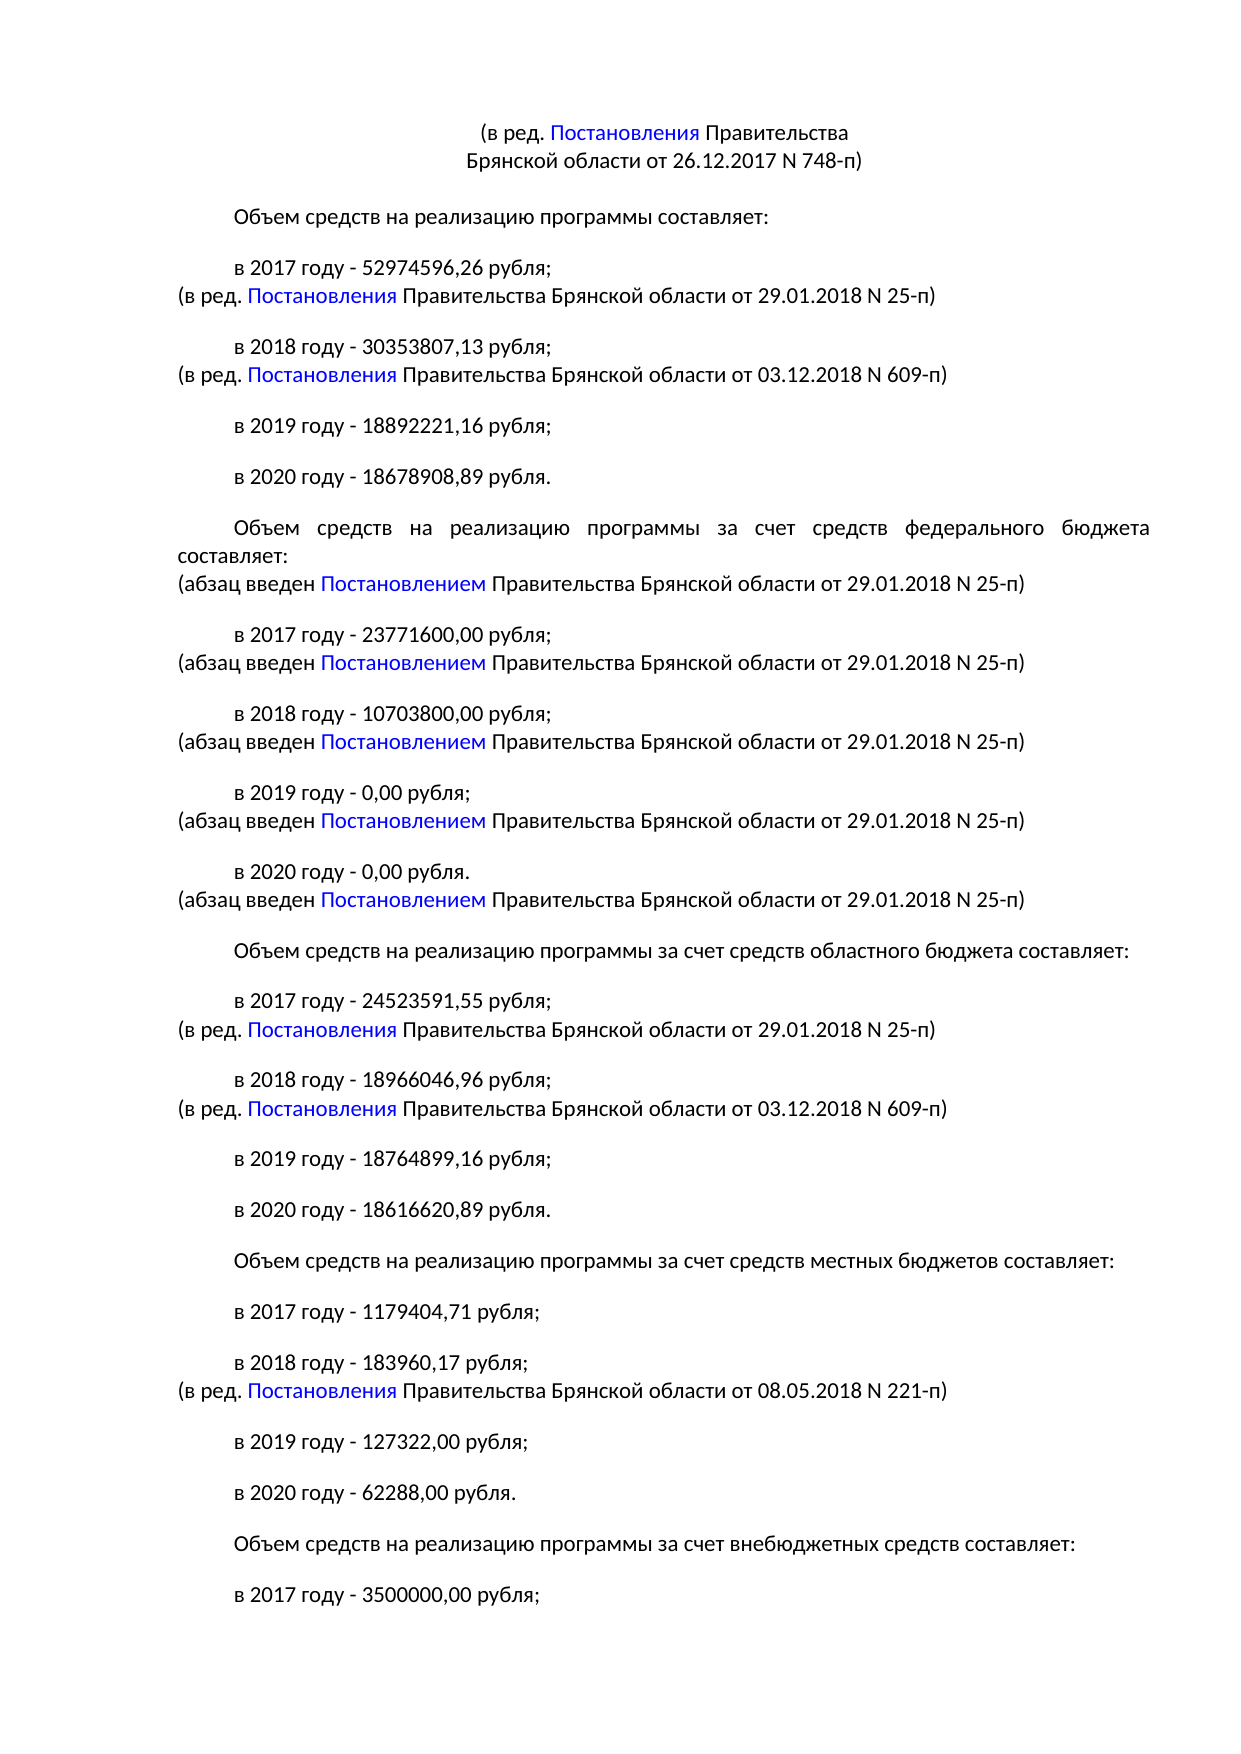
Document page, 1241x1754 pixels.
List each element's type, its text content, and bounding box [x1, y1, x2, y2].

text в 2019 году - 127322,00 рубля; [177, 1427, 1152, 1455]
text Объем средств на реализацию программы составляет: [177, 202, 1152, 230]
text в 2018 году - 30353807,13 рубля; [177, 332, 1152, 360]
text в 2017 году - 24523591,55 рубля; [177, 987, 1152, 1015]
text Объем средств на реализацию программы за счет средств областного бюджета составляет: [177, 936, 1152, 964]
text (в ред. Постановления Правительства Брянской области от 03.12.2018 N 609-п) [177, 1094, 1152, 1122]
text (в ред. Постановления Правительства Брянской области от 29.01.2018 N 25-п) [177, 281, 1152, 309]
text Объем средств на реализацию программы за счет внебюджетных средств составляет: [177, 1529, 1152, 1557]
text в 2020 году - 0,00 рубля. [177, 857, 1152, 885]
text в 2019 году - 0,00 рубля; [177, 778, 1152, 806]
text (в ред. Постановления Правительства Брянской области от 03.12.2018 N 609-п) [177, 360, 1152, 388]
text (в ред. Постановления Правительства Брянской области от 08.05.2018 N 221-п) [177, 1376, 1152, 1404]
text в 2019 году - 18892221,16 рубля; [177, 411, 1152, 439]
text в 2018 году - 10703800,00 рубля; [177, 699, 1152, 727]
text в 2018 году - 18966046,96 рубля; [177, 1066, 1152, 1094]
text Объем средств на реализацию программы за счет средств федерального бюджета составляет: [177, 513, 1152, 569]
text (абзац введен Постановлением Правительства Брянской области от 29.01.2018 N 25-п) [177, 648, 1152, 676]
text (в ред. Постановления Правительства Брянской области от 29.01.2018 N 25-п) [177, 1015, 1152, 1043]
text (абзац введен Постановлением Правительства Брянской области от 29.01.2018 N 25-п) [177, 727, 1152, 755]
text (абзац введен Постановлением Правительства Брянской области от 29.01.2018 N 25-п) [177, 885, 1152, 913]
text в 2020 году - 18616620,89 рубля. [177, 1196, 1152, 1223]
text (в ред. Постановления Правительства [177, 118, 1152, 146]
text (абзац введен Постановлением Правительства Брянской области от 29.01.2018 N 25-п) [177, 806, 1152, 834]
text в 2020 году - 18678908,89 рубля. [177, 462, 1152, 490]
text в 2017 году - 23771600,00 рубля; [177, 620, 1152, 648]
text в 2019 году - 18764899,16 рубля; [177, 1144, 1152, 1173]
text в 2017 году - 3500000,00 рубля; [177, 1580, 1152, 1608]
text (абзац введен Постановлением Правительства Брянской области от 29.01.2018 N 25-п) [177, 569, 1152, 597]
text Брянской области от 26.12.2017 N 748-п) [177, 146, 1152, 174]
text в 2017 году - 52974596,26 рубля; [177, 253, 1152, 281]
text в 2017 году - 1179404,71 рубля; [177, 1297, 1152, 1325]
text в 2018 году - 183960,17 рубля; [177, 1348, 1152, 1376]
text Объем средств на реализацию программы за счет средств местных бюджетов составляет: [177, 1246, 1152, 1274]
text в 2020 году - 62288,00 рубля. [177, 1478, 1152, 1506]
